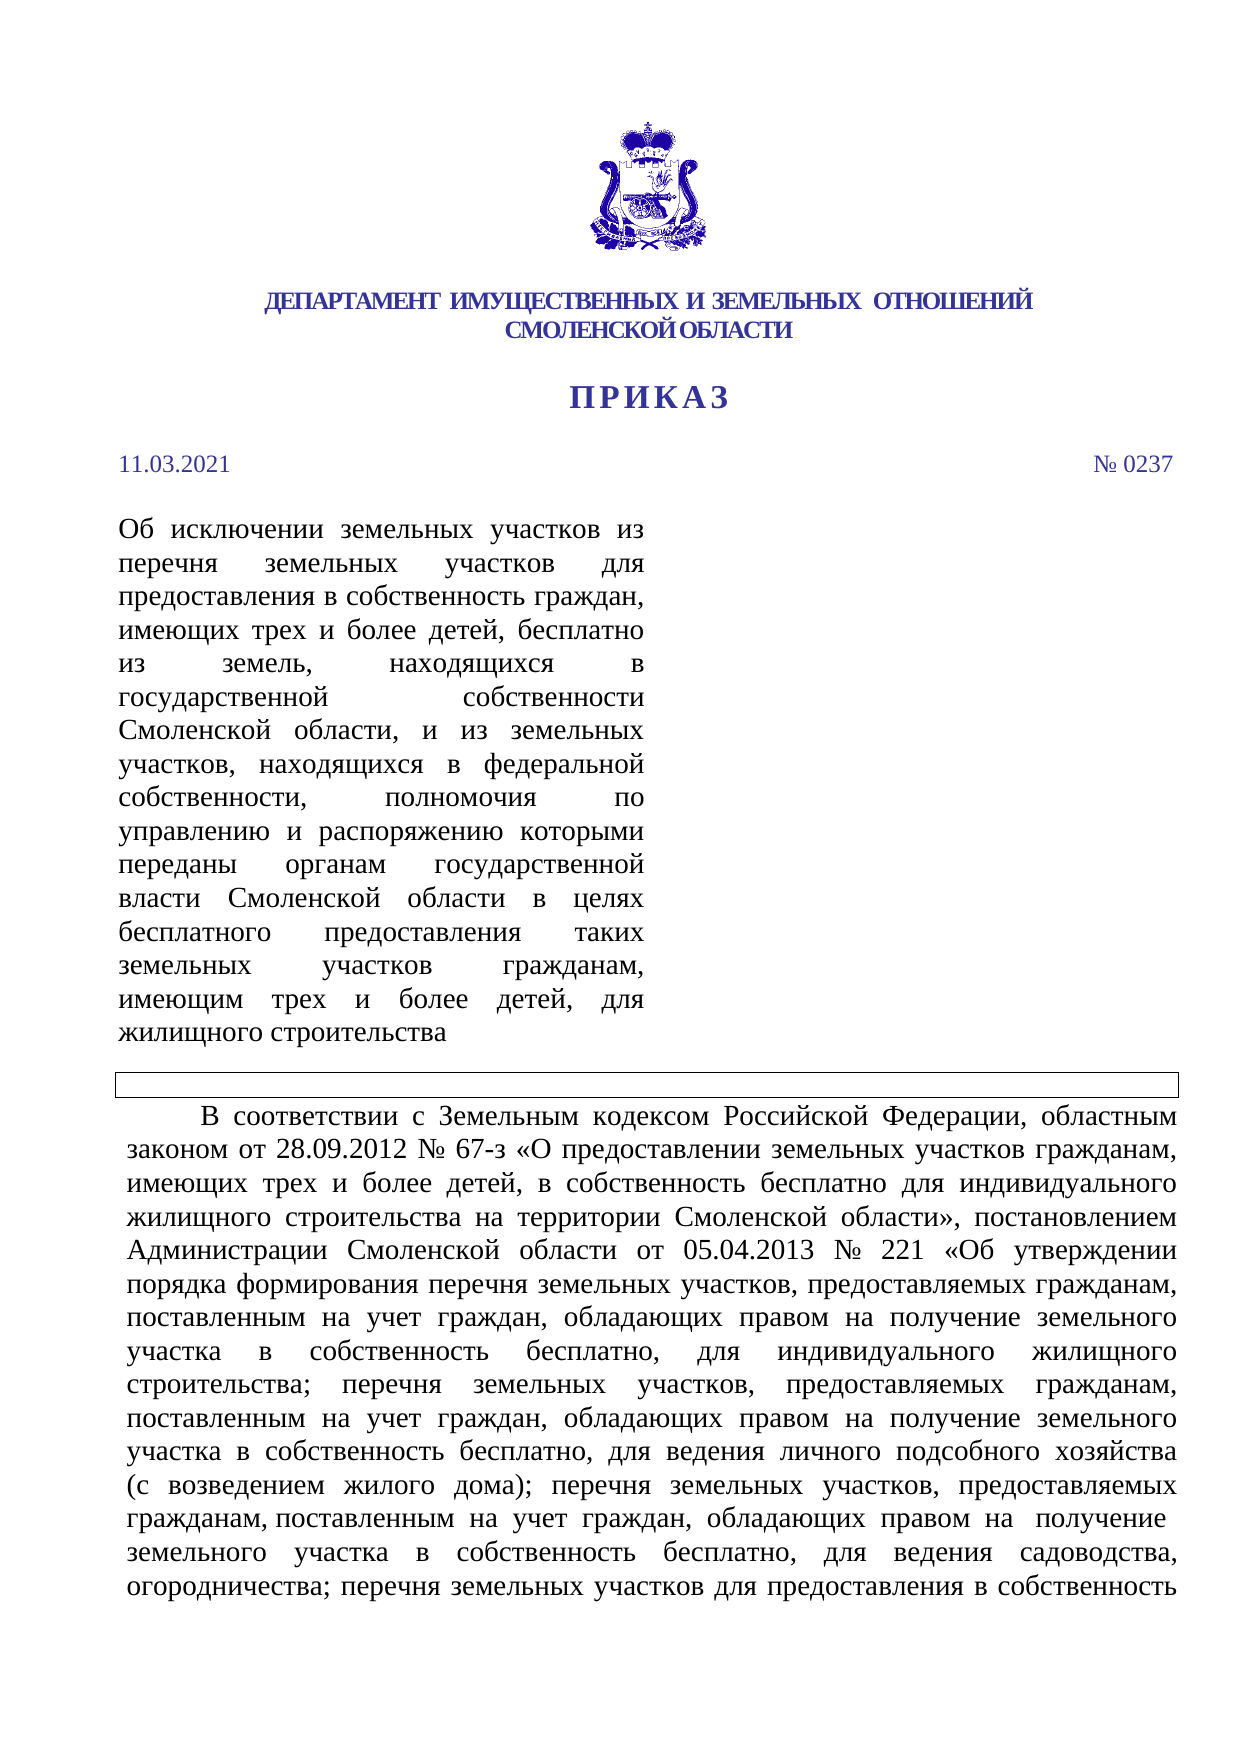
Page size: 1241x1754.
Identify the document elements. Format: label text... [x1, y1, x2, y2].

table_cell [103, 1072, 1181, 1601]
table_header Об исключении земельных участков из перечня земельных участков для предоставления в собственность граждан, имеющих трех и более детей, бесплатно из земель, находящихся в государственной собственности Смоленской области, и из земельных участков, находящихся в федеральной собственности, полномочия по управлению и распоряжению которыми переданы органам государственной власти Смоленской области в целях бесплатного предоставления таких земельных участков гражданам, имеющим трех и более детей, для жилищного строительства [107, 511, 786, 1072]
text 11.03.2021 № 0237 [118, 449, 1181, 478]
subtitle ДЕПАРТАМЕНТ имущественных и земельных Отношений [118, 286, 1181, 315]
subtitle п р и к а з [118, 377, 1181, 415]
picture [588, 118, 711, 258]
subtitle Смоленской области [118, 315, 1181, 343]
